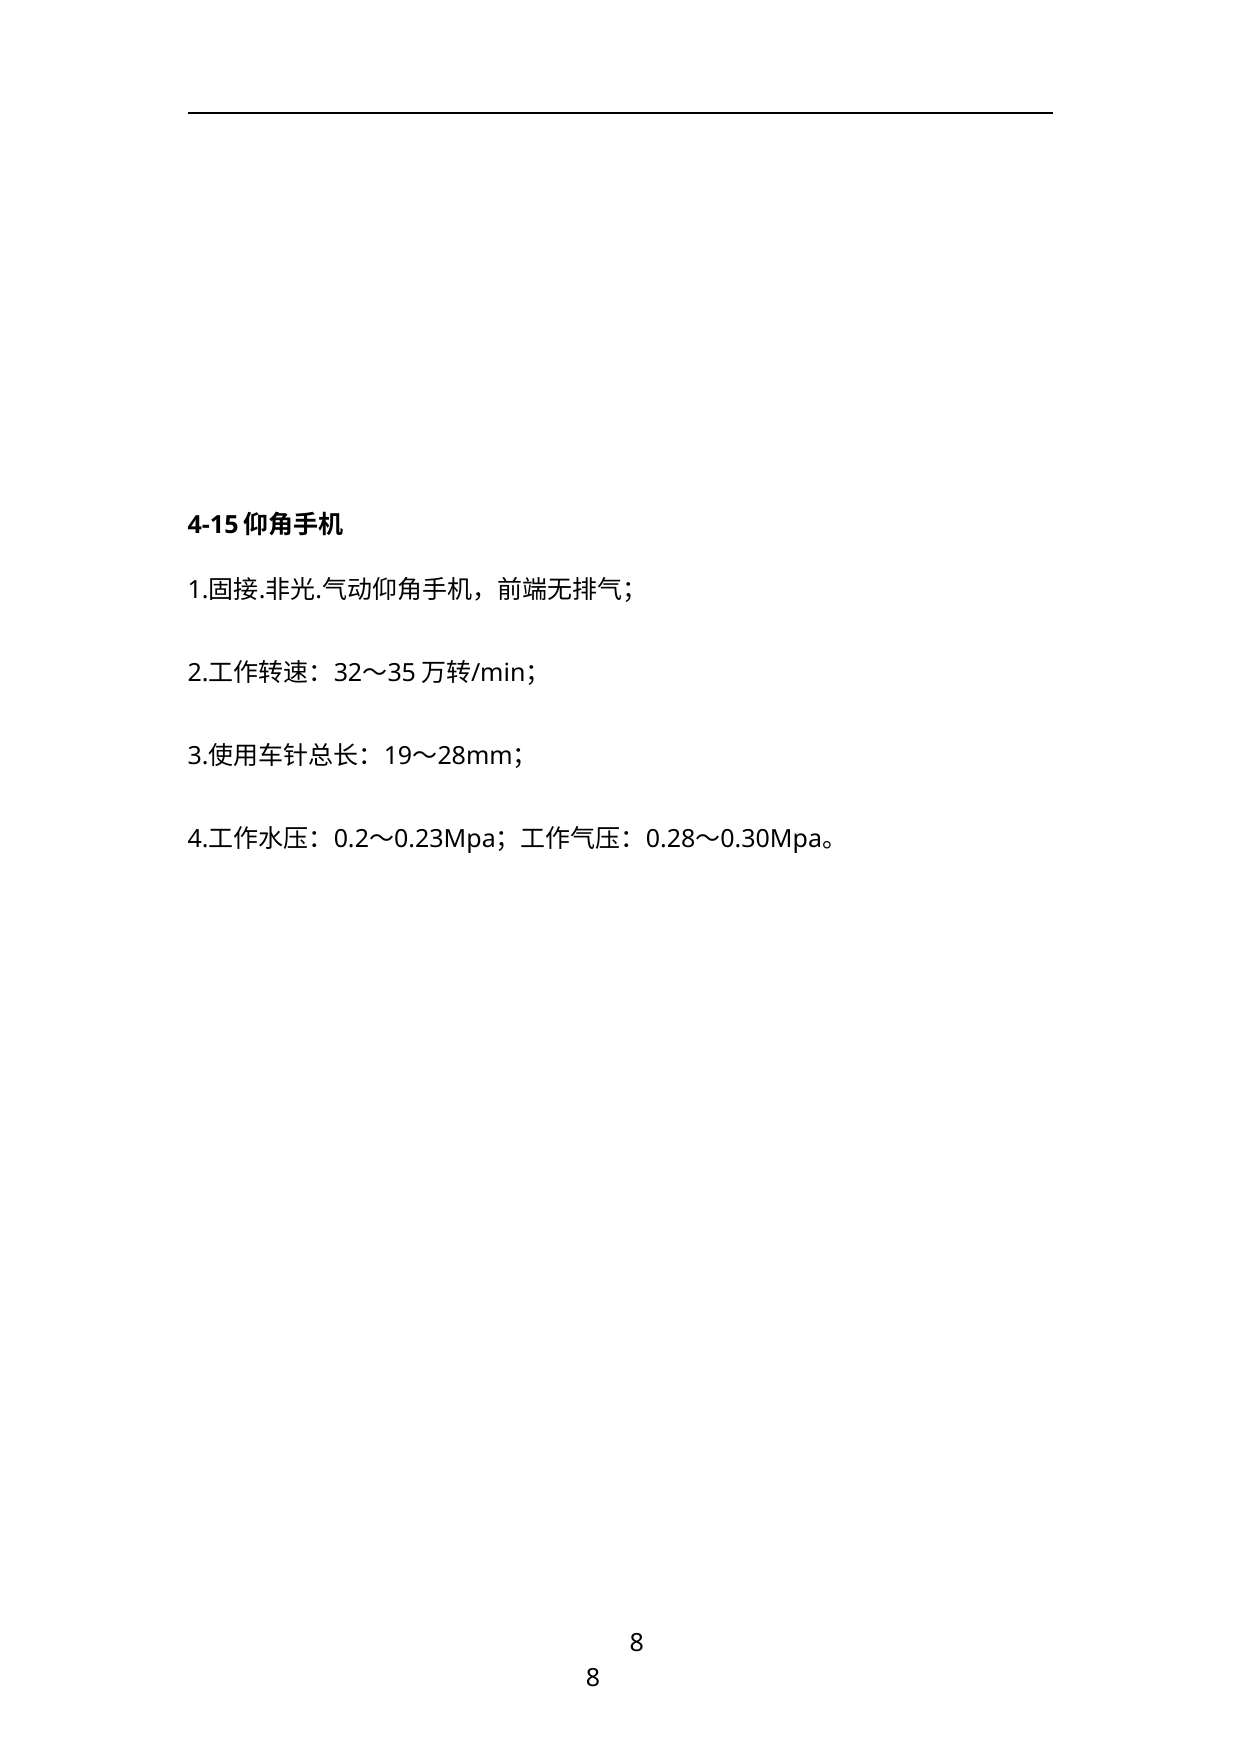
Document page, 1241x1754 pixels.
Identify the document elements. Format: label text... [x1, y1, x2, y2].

text 4-15仰角手机 [187, 490, 1053, 555]
text 1.固接.非光.气动仰角手机，前端无排气； [187, 555, 1053, 620]
text 4.工作水压：0.2～0.23Mpa；工作气压：0.28～0.30Mpa。 [187, 804, 1053, 869]
text 3.使用车针总长：19～28mm； [187, 721, 1053, 786]
text 2.工作转速：32～35万转/min； [187, 638, 1053, 703]
